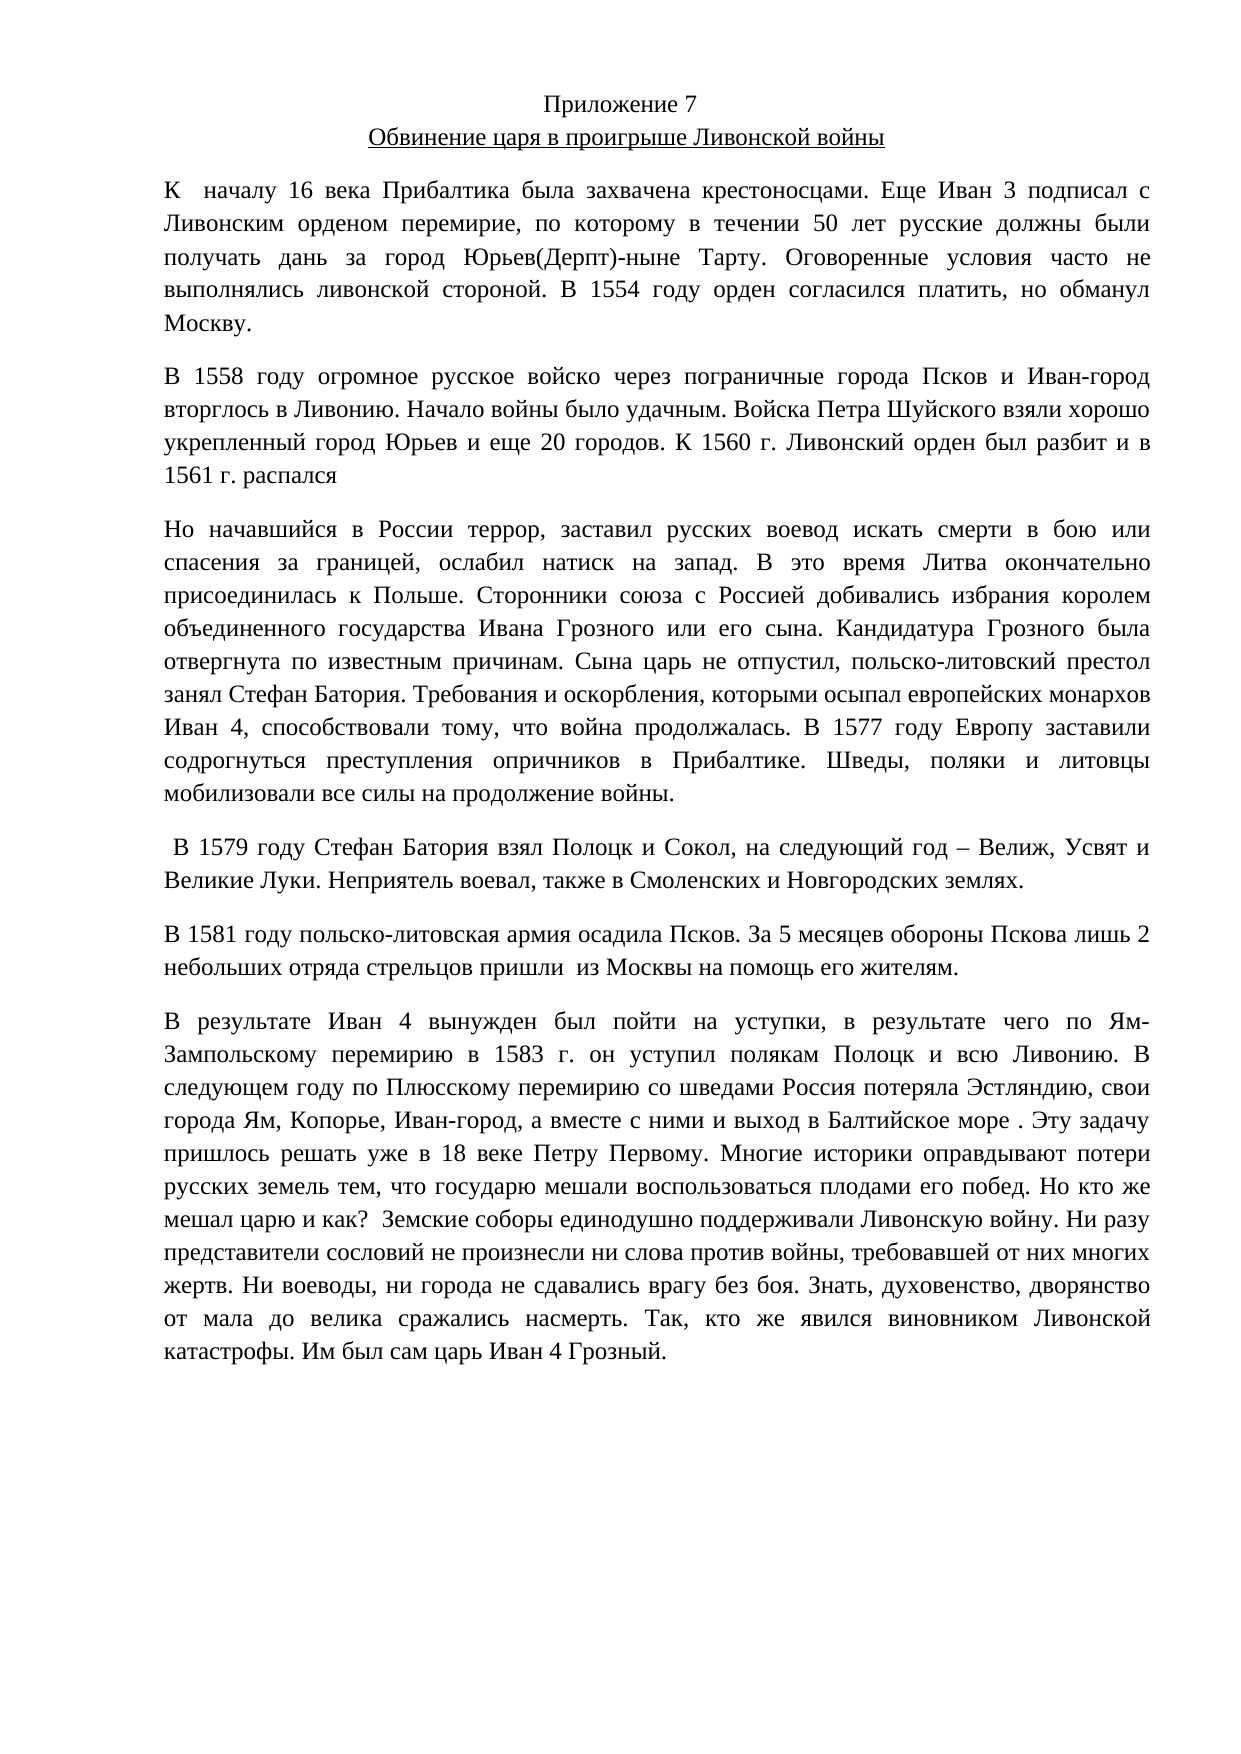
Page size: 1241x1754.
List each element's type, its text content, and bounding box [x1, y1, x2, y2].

text Приложение 7 [89, 89, 1152, 117]
text Но начавшийся в России террор, заставил русских воевод искать смерти в бою или спасения за границей, ослабил натиск на запад. В это время Литва окончательно присоединилась к Польше. Сторонники союза с Россией добивались избрания королем объединенного государства Ивана Грозного или его сына. Кандидатура Грозного была отвергнута по известным причинам. Сына царь не отпустил, польско-литовский престол занял Стефан Батория. Требования и оскорбления, которыми осыпал европейских монархов Иван 4, способствовали тому, что война продолжалась. В 1577 году Европу заставили содрогнуться преступления опричников в Прибалтике. Шведы, поляки и литовцы мобилизовали все силы на продолжение войны. [164, 514, 1152, 807]
text В 1579 году Стефан Батория взял Полоцк и Сокол, на следующий год – Велиж, Усвят и Великие Луки. Неприятель воевал, также в Смоленских и Новгородских землях. [164, 832, 1152, 894]
text В 1581 году польско-литовская армия осадила Псков. За 5 месяцев обороны Пскова лишь 2 небольших отряда стрельцов пришли из Москвы на помощь его жителям. [164, 919, 1152, 981]
text Обвинение царя в проигрыше Ливонской войны [89, 122, 1152, 150]
text В результате Иван 4 вынужден был пойти на уступки, в результате чего по Ям-Зампольскому перемирию в . он уступил полякам Полоцк и всю Ливонию. В следующем году по Плюсскому перемирию со шведами Россия потеряла Эстляндию, свои города Ям, Копорье, Иван-город, а вместе с ними и выход в Балтийское море . Эту задачу пришлось решать уже в 18 веке Петру Первому. Многие историки оправдывают потери русских земель тем, что государю мешали воспользоваться плодами его побед. Но кто же мешал царю и как? Земские соборы единодушно поддерживали Ливонскую войну. Ни разу представители сословий не произнесли ни слова против войны, требовавшей от них многих жертв. Ни воеводы, ни города не сдавались врагу без боя. Знать, духовенство, дворянство от мала до велика сражались насмерть. Так, кто же явился виновником Ливонской катастрофы. Им был сам царь Иван 4 Грозный. [164, 1006, 1152, 1365]
text В 1558 году огромное русское войско через пограничные города Псков и Иван-город вторглось в Ливонию. Начало войны было удачным. Войска Петра Шуйского взяли хорошо укрепленный город Юрьев и еще 20 городов. К . Ливонский орден был разбит и в . распался [164, 361, 1152, 489]
text К началу 16 века Прибалтика была захвачена крестоносцами. Еще Иван 3 подписал с Ливонским орденом перемирие, по которому в течении 50 лет русские должны были получать дань за город Юрьев(Дерпт)-ныне Тарту. Оговоренные условия часто не выполнялись ливонской стороной. В 1554 году орден согласился платить, но обманул Москву. [164, 176, 1152, 336]
